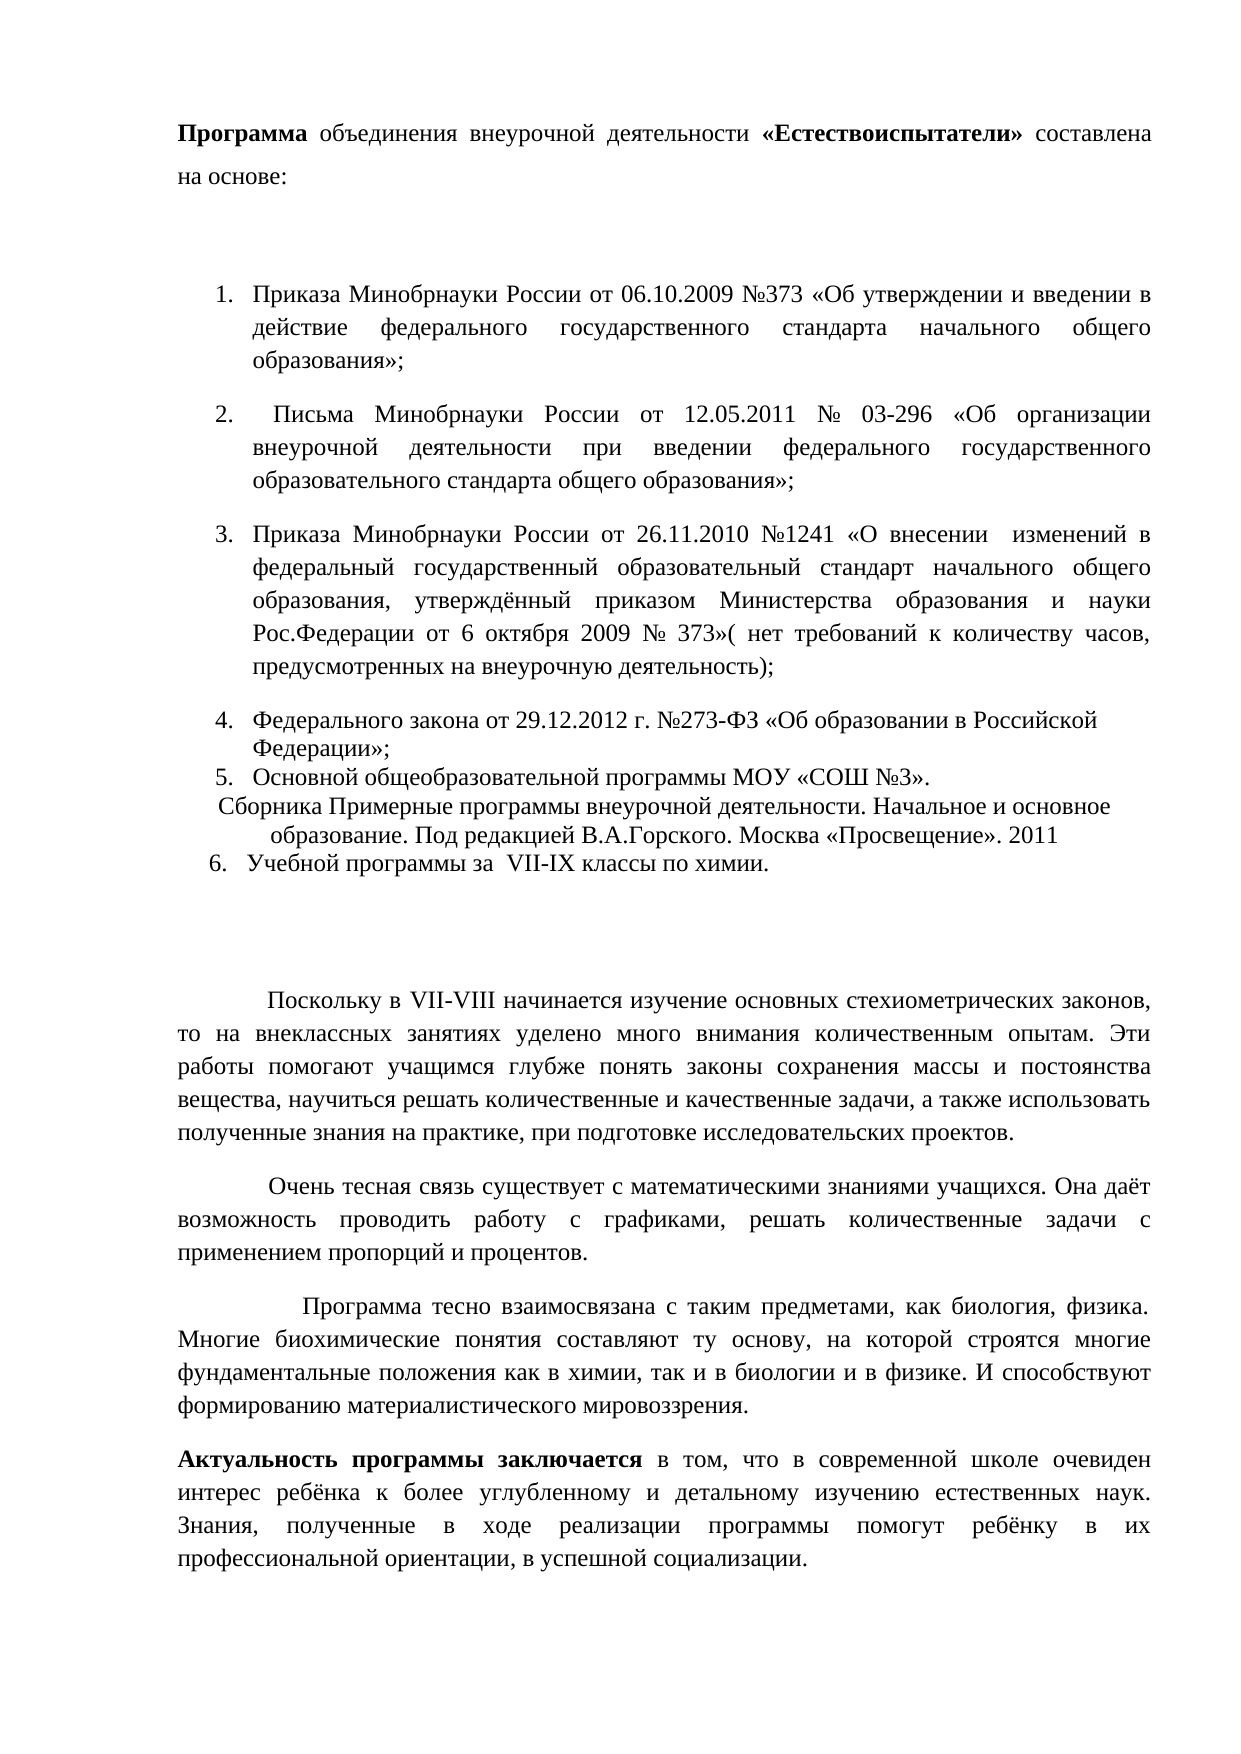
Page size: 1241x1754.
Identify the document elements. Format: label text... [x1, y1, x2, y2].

list Приказа Минобрнауки России от 26.11.2010 №1241 «О внесении изменений в федеральный государственный образовательный стандарт начального общего образования, утверждённый приказом Министерства образования и науки Рос.Федерации от 6 октября 2009 № 373»( нет требований к количеству часов, предусмотренных на внеурочную деятельность); [215, 519, 1152, 680]
text Программа объединения внеурочной деятельности «Естествоиспытатели» составлена на основе: [177, 118, 1152, 190]
list Приказа Минобрнауки России от 06.10.2009 №373 «Об утверждении и введении в действие федерального государственного стандарта начального общего образования»; [215, 279, 1152, 374]
text Актуальность программы заключается в том, что в современной школе очевиден интерес ребёнка к более углубленному и детальному изучению естественных наук. Знания, полученные в ходе реализации программы помогут ребёнку в их профессиональной ориентации, в успешной социализации. [177, 1444, 1152, 1572]
text Программа тесно взаимосвязана с таким предметами, как биология, физика. Многие биохимические понятия составляют ту основу, на которой строятся многие фундаментальные положения как в химии, так и в биологии и в физике. И способствуют формированию материалистического мировоззрения. [177, 1291, 1152, 1419]
text Сборника Примерные программы внеурочной деятельности. Начальное и основное образование. Под редакцией В.А.Горского. Москва «Просвещение». 2011 [177, 791, 1152, 848]
list Основной общеобразовательной программы МОУ «СОШ №3». [215, 762, 1152, 791]
text 6. Учебной программы за VII-IX классы по химии. [177, 848, 1152, 877]
text Очень тесная связь существует с математическими знаниями учащихся. Она даёт возможность проводить работу с графиками, решать количественные задачи с применением пропорций и процентов. [177, 1171, 1152, 1266]
text Поскольку в VII-VIII начинается изучение основных стехиометрических законов, то на внеклассных занятиях уделено много внимания количественным опытам. Эти работы помогают учащимся глубже понять законы сохранения массы и постоянства вещества, научиться решать количественные и качественные задачи, а также использовать полученные знания на практике, при подготовке исследовательских проектов. [177, 985, 1152, 1146]
list Федерального закона от 29.12.2012 г. №273-ФЗ «Об образовании в Российской Федерации»; [215, 705, 1152, 762]
list Письма Минобрнауки России от 12.05.2011 № 03-296 «Об организации внеурочной деятельности при введении федерального государственного образовательного стандарта общего образования»; [215, 399, 1152, 494]
